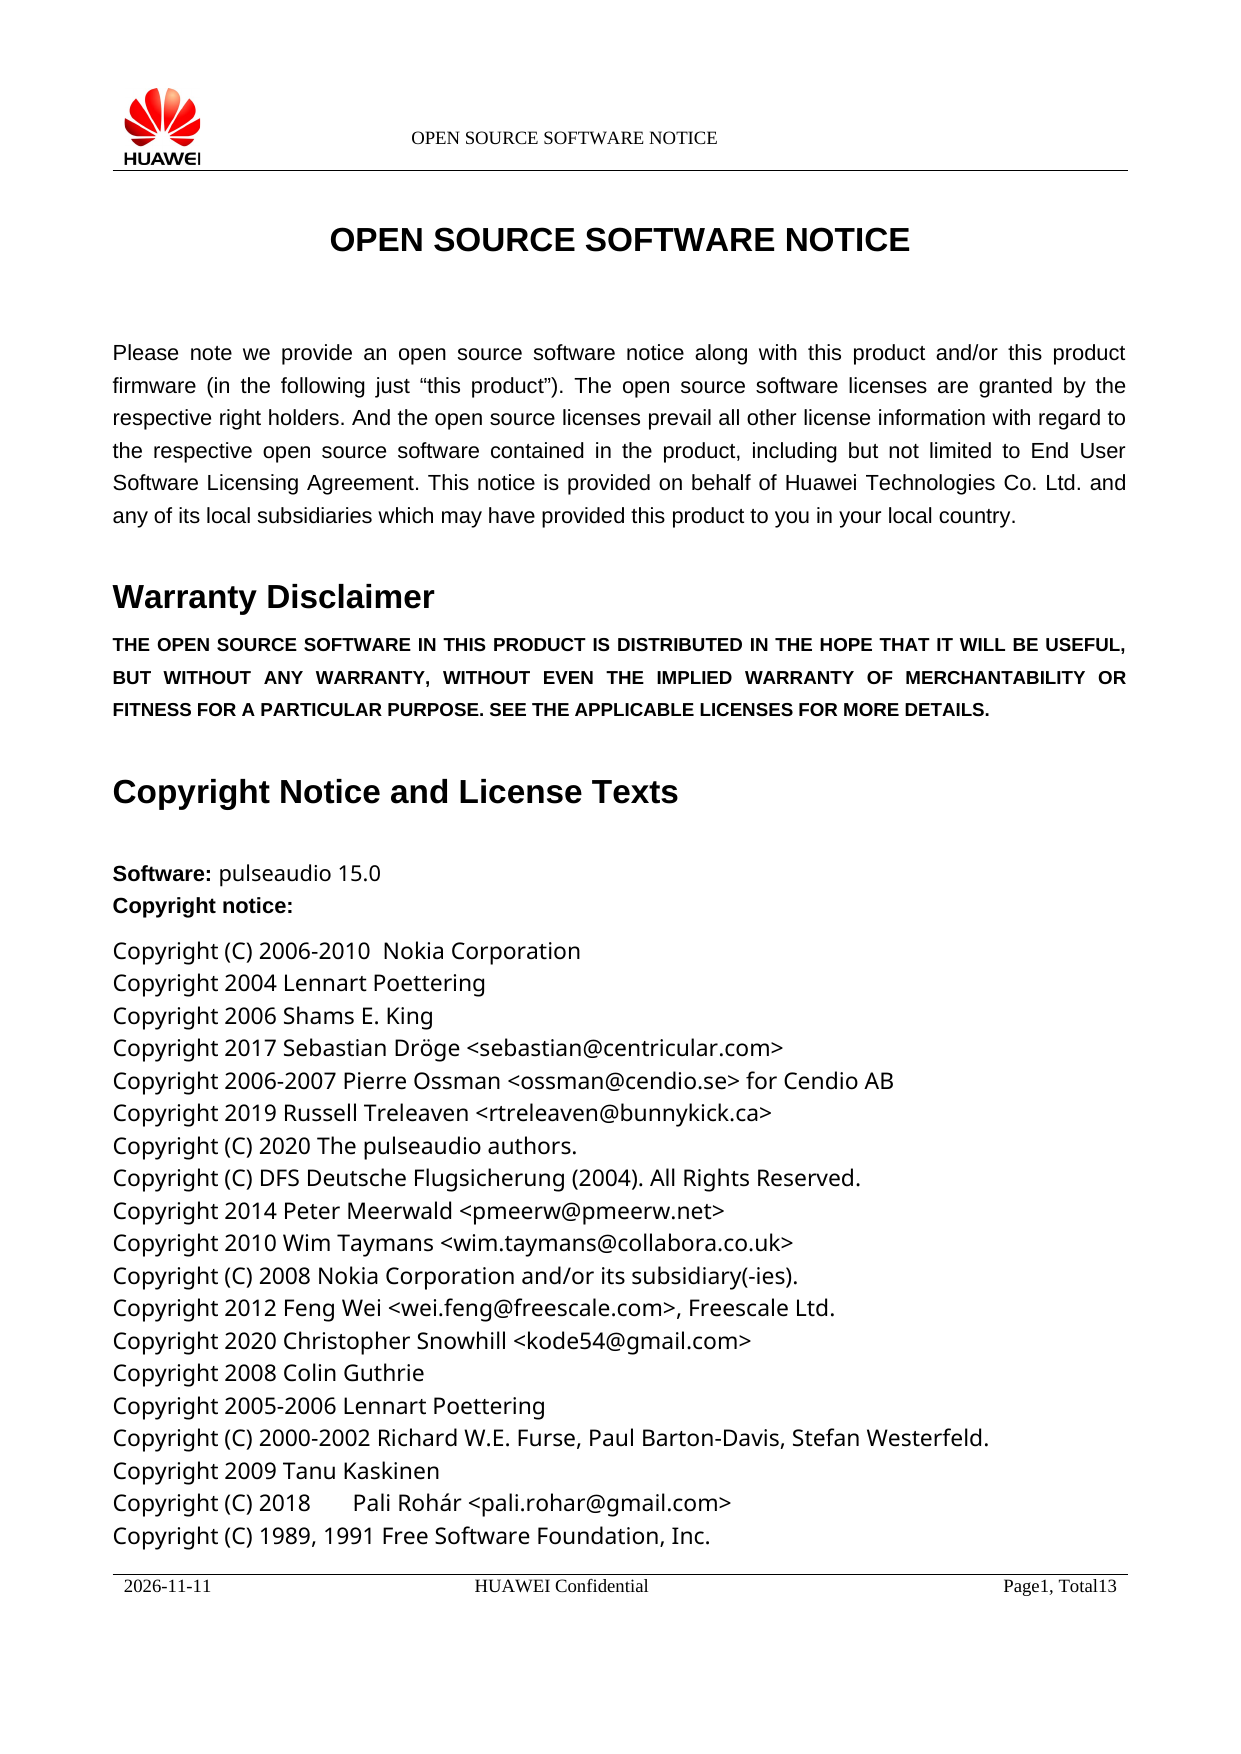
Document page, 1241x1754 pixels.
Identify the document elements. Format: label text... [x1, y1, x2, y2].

text The open source software in this product is distributed in the hope that it will be useful, but WITHOUT ANY WARRANTY, without even the implied warranty of MERCHANTABILITY or FITNESS FOR A PARTICULAR PURPOSE. See the applicable licenses for more details. [112, 629, 1128, 726]
picture [124, 88, 201, 165]
text Warranty Disclaimer [112, 564, 1128, 629]
text Copyright notice: [112, 889, 1128, 921]
title Software: pulseaudio 15.0 [112, 856, 1128, 889]
text Please note we provide an open source software notice along with this product and/or this product firmware (in the following just “this product”). The open source software licenses are granted by the respective right holders. And the open source licenses prevail all other license information with regard to the respective open source software contained in the product, including but not limited to End User Software Licensing Agreement. This notice is provided on behalf of Huawei Technologies Co. Ltd. and any of its local subsidiaries which may have provided this product to you in your local country. [112, 336, 1128, 531]
text OPEN SOURCE SOFTWARE NOTICE [112, 206, 1128, 271]
text Copyright Notice and License Texts [112, 759, 1128, 824]
